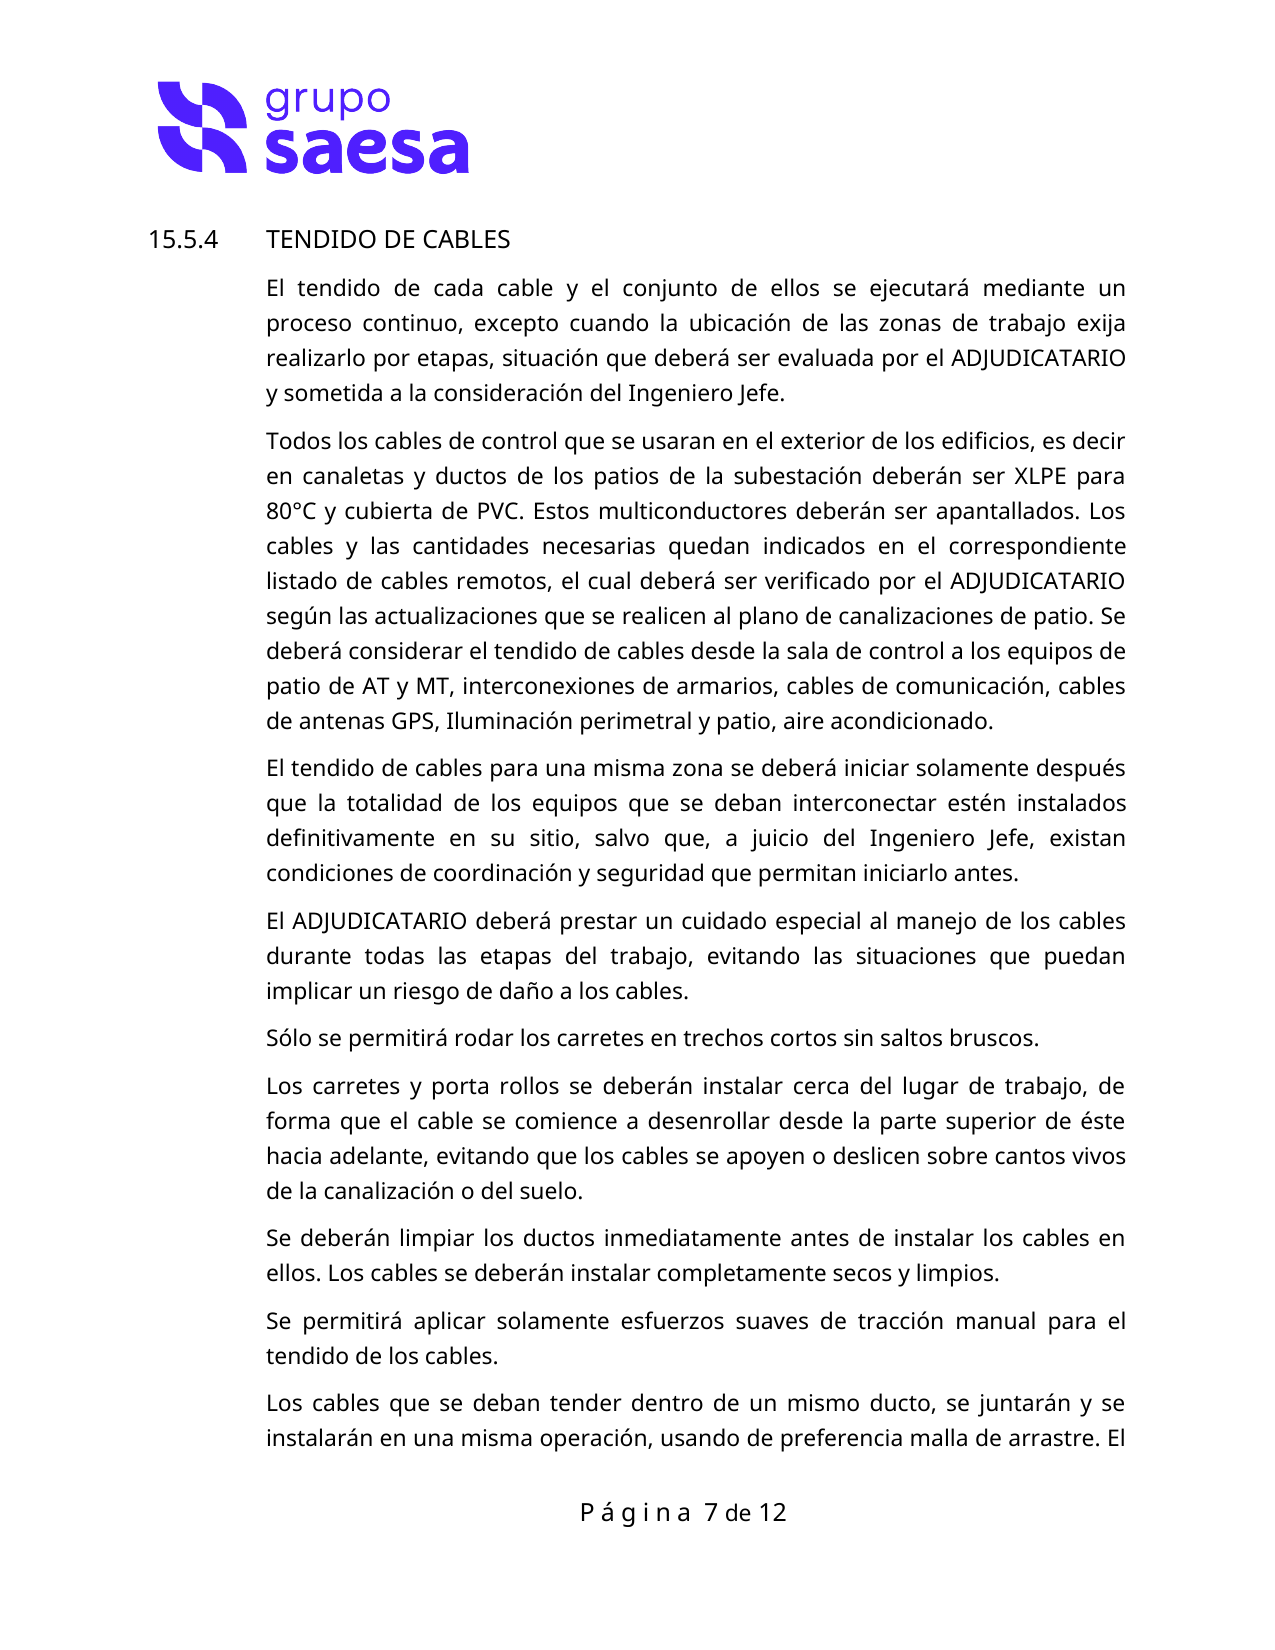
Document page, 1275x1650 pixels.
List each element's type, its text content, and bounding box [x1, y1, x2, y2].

text Se permitirá aplicar solamente esfuerzos suaves de tracción manual para el tendido de los cables. [266, 1304, 1127, 1371]
text El tendido de cables para una misma zona se deberá iniciar solamente después que la totalidad de los equipos que se deban interconectar estén instalados definitivamente en su sitio, salvo que, a juicio del Ingeniero Jefe, existan condiciones de coordinación y seguridad que permitan iniciarlo antes. [266, 752, 1127, 888]
text Los carretes y porta rollos se deberán instalar cerca del lugar de trabajo, de forma que el cable se comience a desenrollar desde la parte superior de éste hacia adelante, evitando que los cables se apoyen o deslicen sobre cantos vivos de la canalización o del suelo. [266, 1069, 1127, 1206]
text Se deberán limpiar los ductos inmediatamente antes de instalar los cables en ellos. Los cables se deberán instalar completamente secos y limpios. [266, 1222, 1127, 1288]
text El ADJUDICATARIO deberá prestar un cuidado especial al manejo de los cables durante todas las etapas del trabajo, evitando las situaciones que puedan implicar un riesgo de daño a los cables. [266, 904, 1127, 1006]
subtitle TENDIDO DE CABLES [148, 221, 1127, 256]
text El tendido de cada cable y el conjunto de ellos se ejecutará mediante un proceso continuo, excepto cuando la ubicación de las zonas de trabajo exija realizarlo por etapas, situación que deberá ser evaluada por el ADJUDICATARIO y sometida a la consideración del Ingeniero Jefe. [266, 272, 1127, 408]
picture [147, 73, 478, 177]
text Sólo se permitirá rodar los carretes en trechos cortos sin saltos bruscos. [266, 1022, 1127, 1053]
text Todos los cables de control que se usaran en el exterior de los edificios, es decir en canaletas y ductos de los patios de la subestación deberán ser XLPE para 80°C y cubierta de PVC. Estos multiconductores deberán ser apantallados. Los cables y las cantidades necesarias quedan indicados en el correspondiente listado de cables remotos, el cual deberá ser verificado por el ADJUDICATARIO según las actualizaciones que se realicen al plano de canalizaciones de patio. Se deberá considerar el tendido de cables desde la sala de control a los equipos de patio de AT y MT, interconexiones de armarios, cables de comunicación, cables de antenas GPS, Iluminación perimetral y patio, aire acondicionado. [266, 424, 1127, 736]
